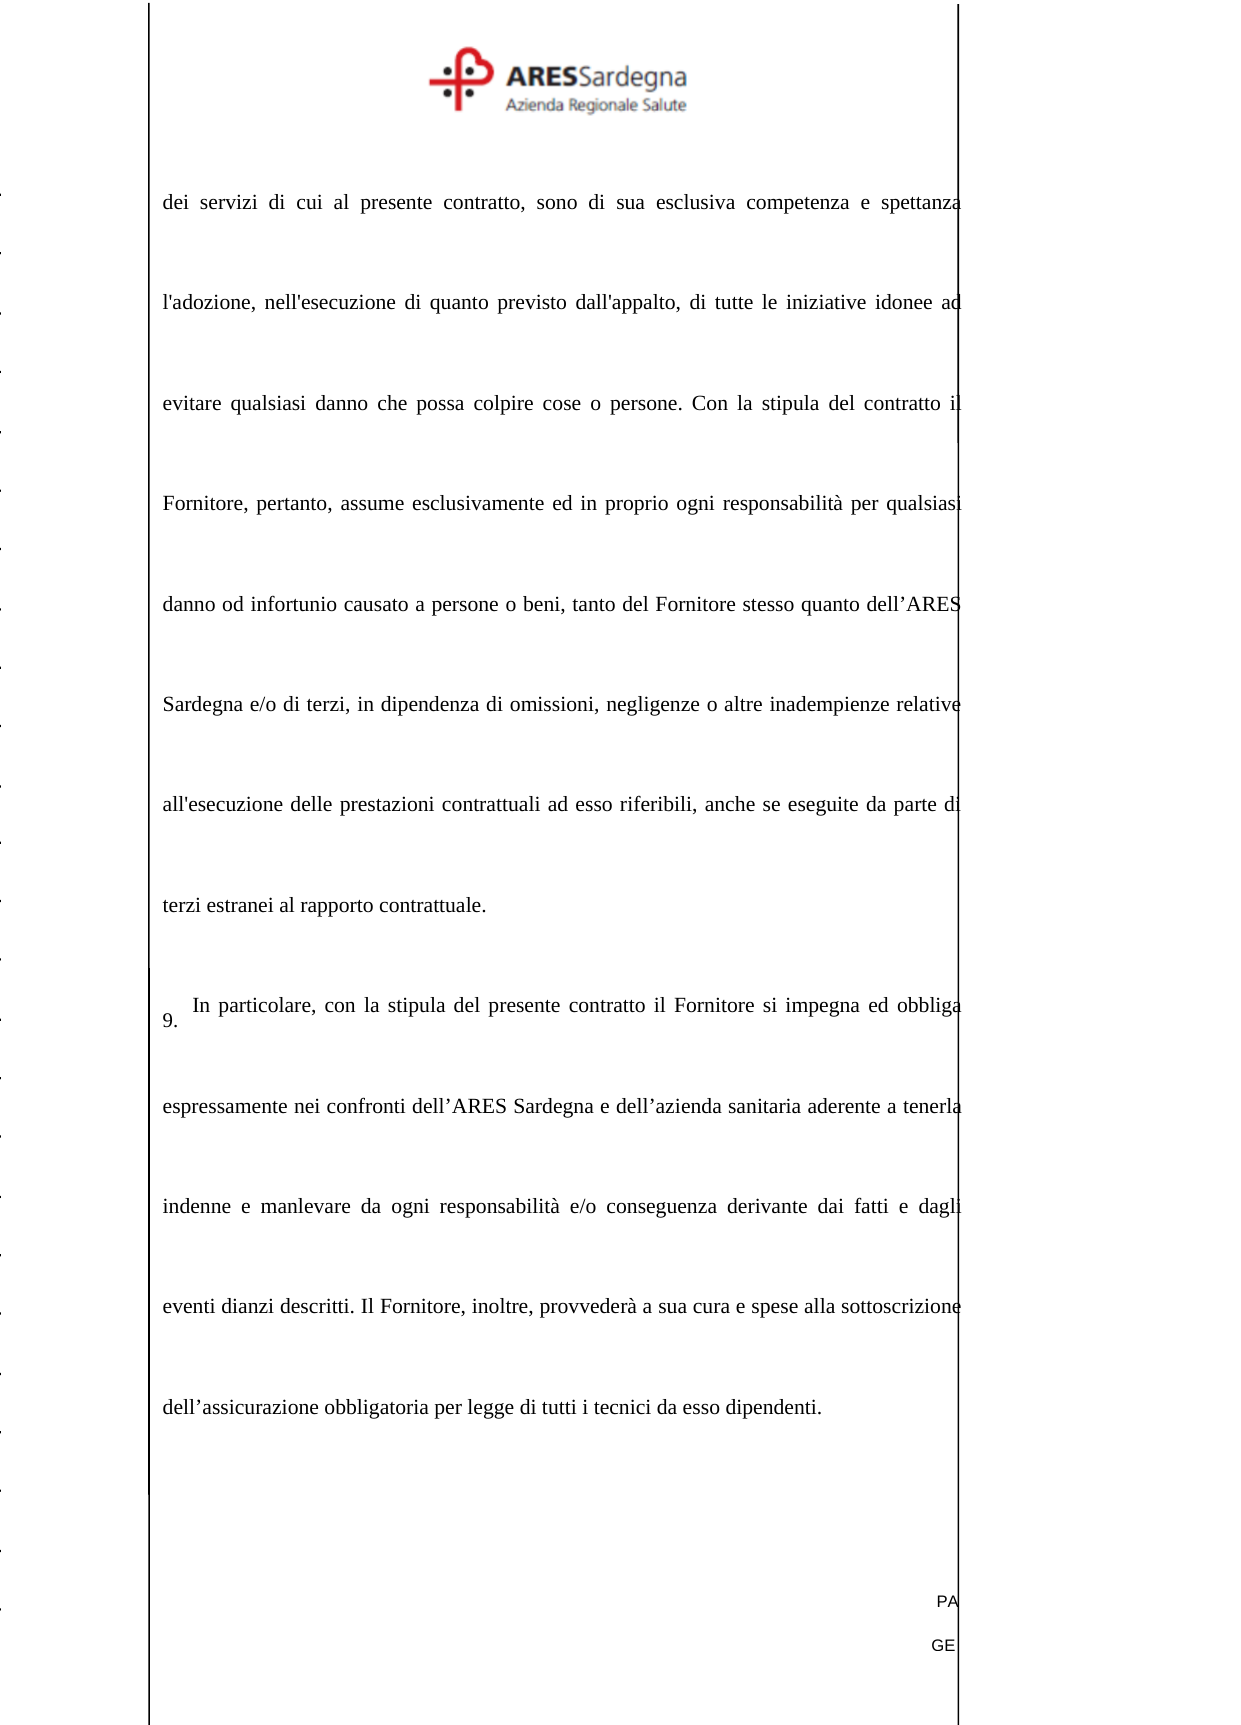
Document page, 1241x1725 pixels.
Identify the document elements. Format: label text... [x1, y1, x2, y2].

picture [417, 37, 709, 122]
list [162, 189, 963, 935]
list In particolare, con la stipula del presente contratto il Fornitore si impegna ed obbliga espressamente nei confronti dell’ARES Sardegna e dell’azienda sanitaria aderente a tenerla indenne e manlevare da ogni responsabilità e/o conseguenza derivante dai fatti e dagli eventi dianzi descritti. Il Fornitore, inoltre, provvederà a sua cura e spese alla sottoscrizione dell’assicurazione obbligatoria per legge di tutti i tecnici da esso dipendenti. [162, 992, 963, 1437]
